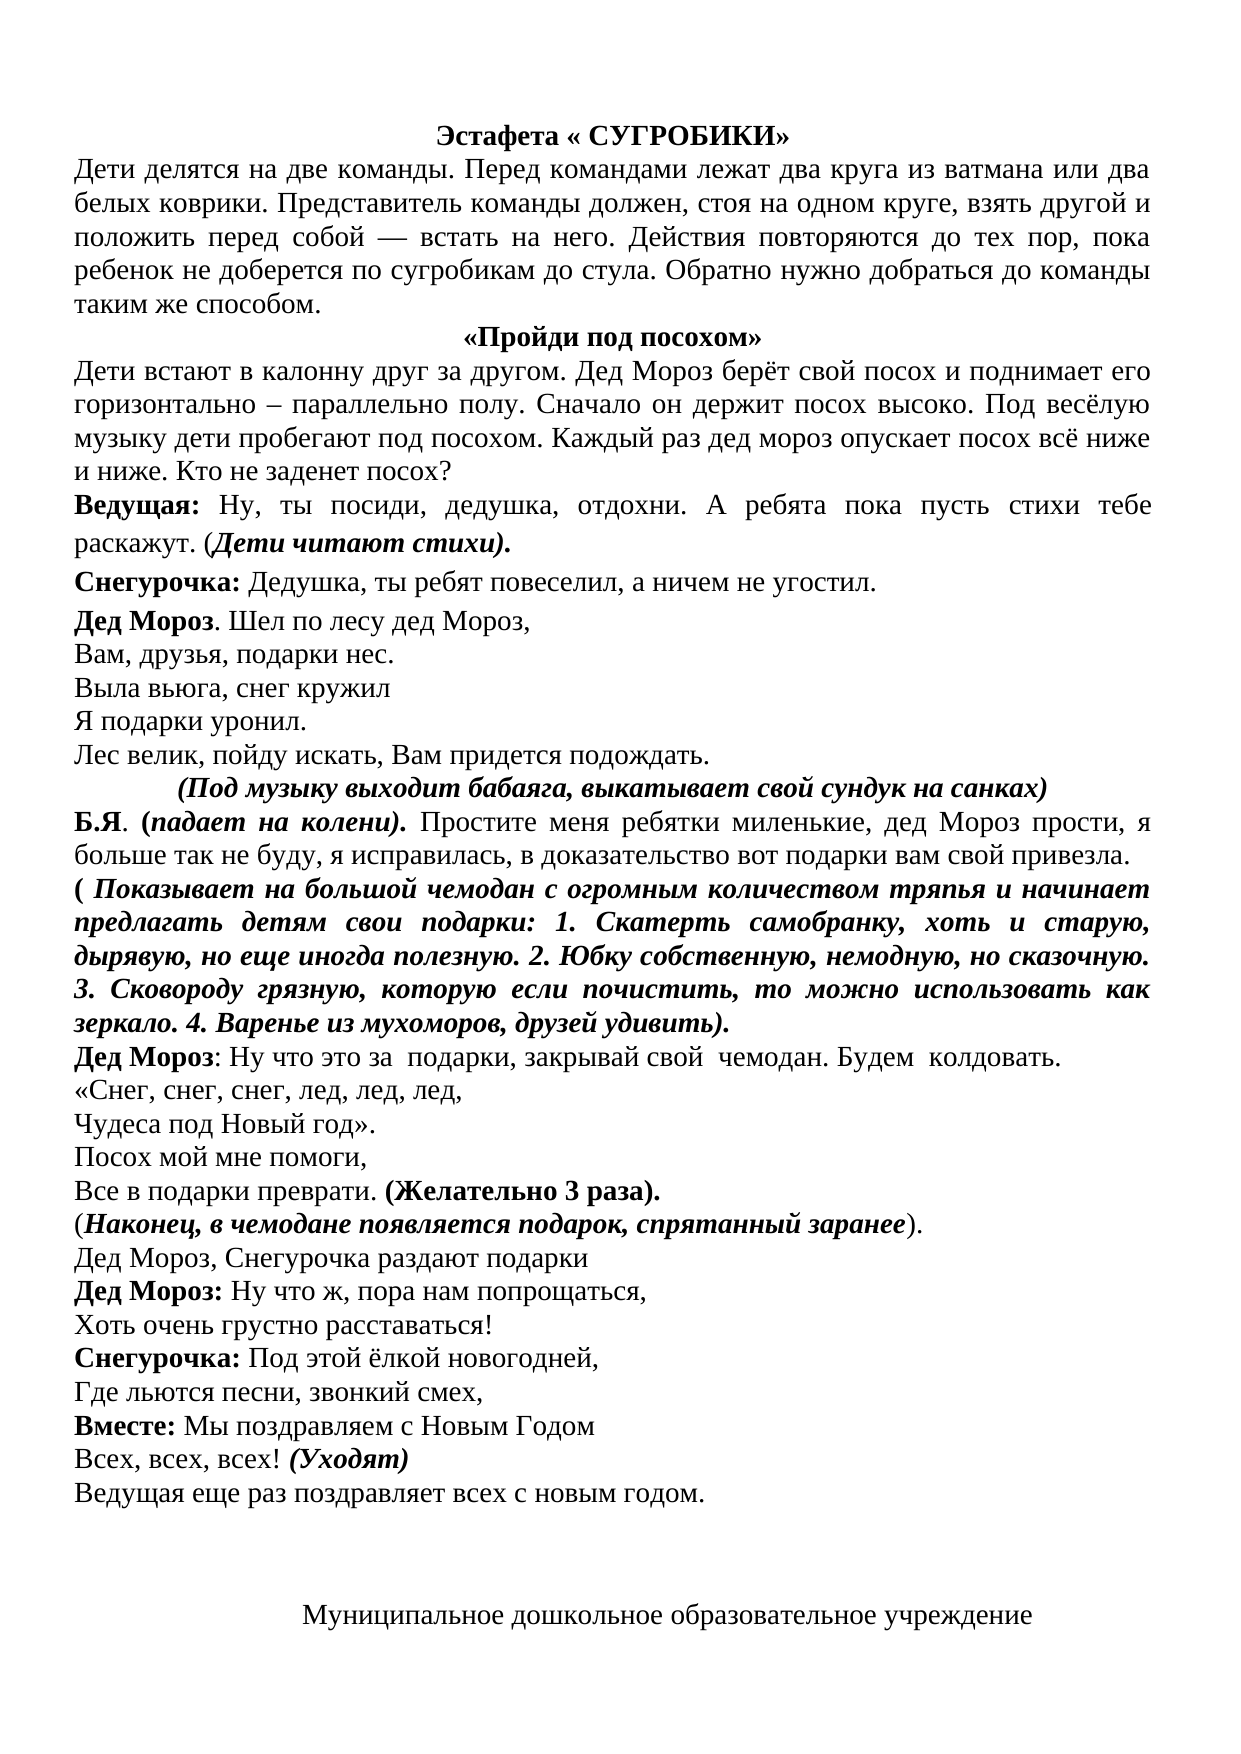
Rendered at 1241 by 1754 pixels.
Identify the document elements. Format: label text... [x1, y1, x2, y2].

text Вместе: Мы поздравляем с Новым Годом [74, 1408, 1152, 1441]
text Снегурочка: Дедушка, ты ребят повеселил, а ничем не угостил. [74, 564, 1152, 598]
text ( Показывает на большой чемодан с огромным количеством тряпья и начинает предлагать детям свои подарки: 1. Скатерть самобранку, хоть и старую, дырявую, но еще иногда полезную. 2. Юбку собственную, немодную, но сказочную. 3. Сковороду грязную, которую если почистить, то можно использовать как зеркало. 4. Варенье из мухоморов, друзей удивить). [74, 871, 1152, 1039]
text Дети встают в калонну друг за другом. Дед Мороз берёт свой посох и поднимает его горизонтально – параллельно полу. Сначало он держит посох высоко. Под весёлую музыку дети пробегают под посохом. Каждый раз дед мороз опускает посох всё ниже и ниже. Кто не заденет посох? [74, 353, 1152, 487]
text Дед Мороз, Снегурочка раздают подарки [74, 1240, 1152, 1273]
text «Снег, снег, снег, лед, лед, лед, Чудеса под Новый год». Посох мой мне помоги, Все в подарки преврати. (Желательно 3 раза). [74, 1072, 1152, 1206]
text Дед Мороз: Ну что это за подарки, закрывай свой чемодан. Будем колдовать. [74, 1039, 1152, 1072]
text (Под музыку выходит бабаяга, выкатывает свой сундук на санках) [74, 770, 1152, 804]
text Ведущая: Ну, ты посиди, дедушка, отдохни. А ребята пока пусть стихи тебе раскажут. (Дети читают стихи). [74, 487, 1152, 559]
text Хоть очень грустно расставаться! [74, 1307, 1152, 1341]
text Муниципальное дошкольное образовательное учреждение [74, 1597, 1240, 1630]
text «Пройди под посохом» [74, 319, 1152, 353]
text Лес велик, пойду искать, Вам придется подождать. [74, 737, 1152, 770]
text Дед Мороз: Ну что ж, пора нам попрощаться, [74, 1273, 1152, 1307]
text Дед Мороз. Шел по лесу дед Мороз, [74, 603, 1152, 636]
text Всех, всех, всех! (Уходят) [74, 1441, 1152, 1475]
text Эстафета « СУГРОБИКИ» [74, 118, 1152, 152]
text (Наконец, в чемодане появляется подарок, спрятанный заранее). [74, 1206, 1152, 1240]
text Выла вьюга, снег кружил [74, 670, 1152, 703]
text Дети делятся на две команды. Перед командами лежат два круга из ватмана или два белых коврики. Представитель команды должен, стоя на одном круге, взять другой и положить перед собой — встать на него. Действия повторяются до тех пор, пока ребенок не доберется по сугробикам до стула. Обратно нужно добраться до команды таким же способом. [74, 152, 1152, 319]
text Ведущая еще раз поздравляет всех с новым годом. [74, 1475, 1152, 1508]
text Где льются песни, звонкий смех, [74, 1374, 1152, 1408]
text Вам, друзья, подарки нес. [74, 636, 1152, 670]
text Я подарки уронил. [74, 703, 1152, 737]
text Б.Я. (падает на колени). Простите меня ребятки миленькие, дед Мороз прости, я больше так не буду, я исправилась, в доказательство вот подарки вам свой привезла. [74, 804, 1152, 871]
text Снегурочка: Под этой ёлкой новогодней, [74, 1341, 1152, 1374]
